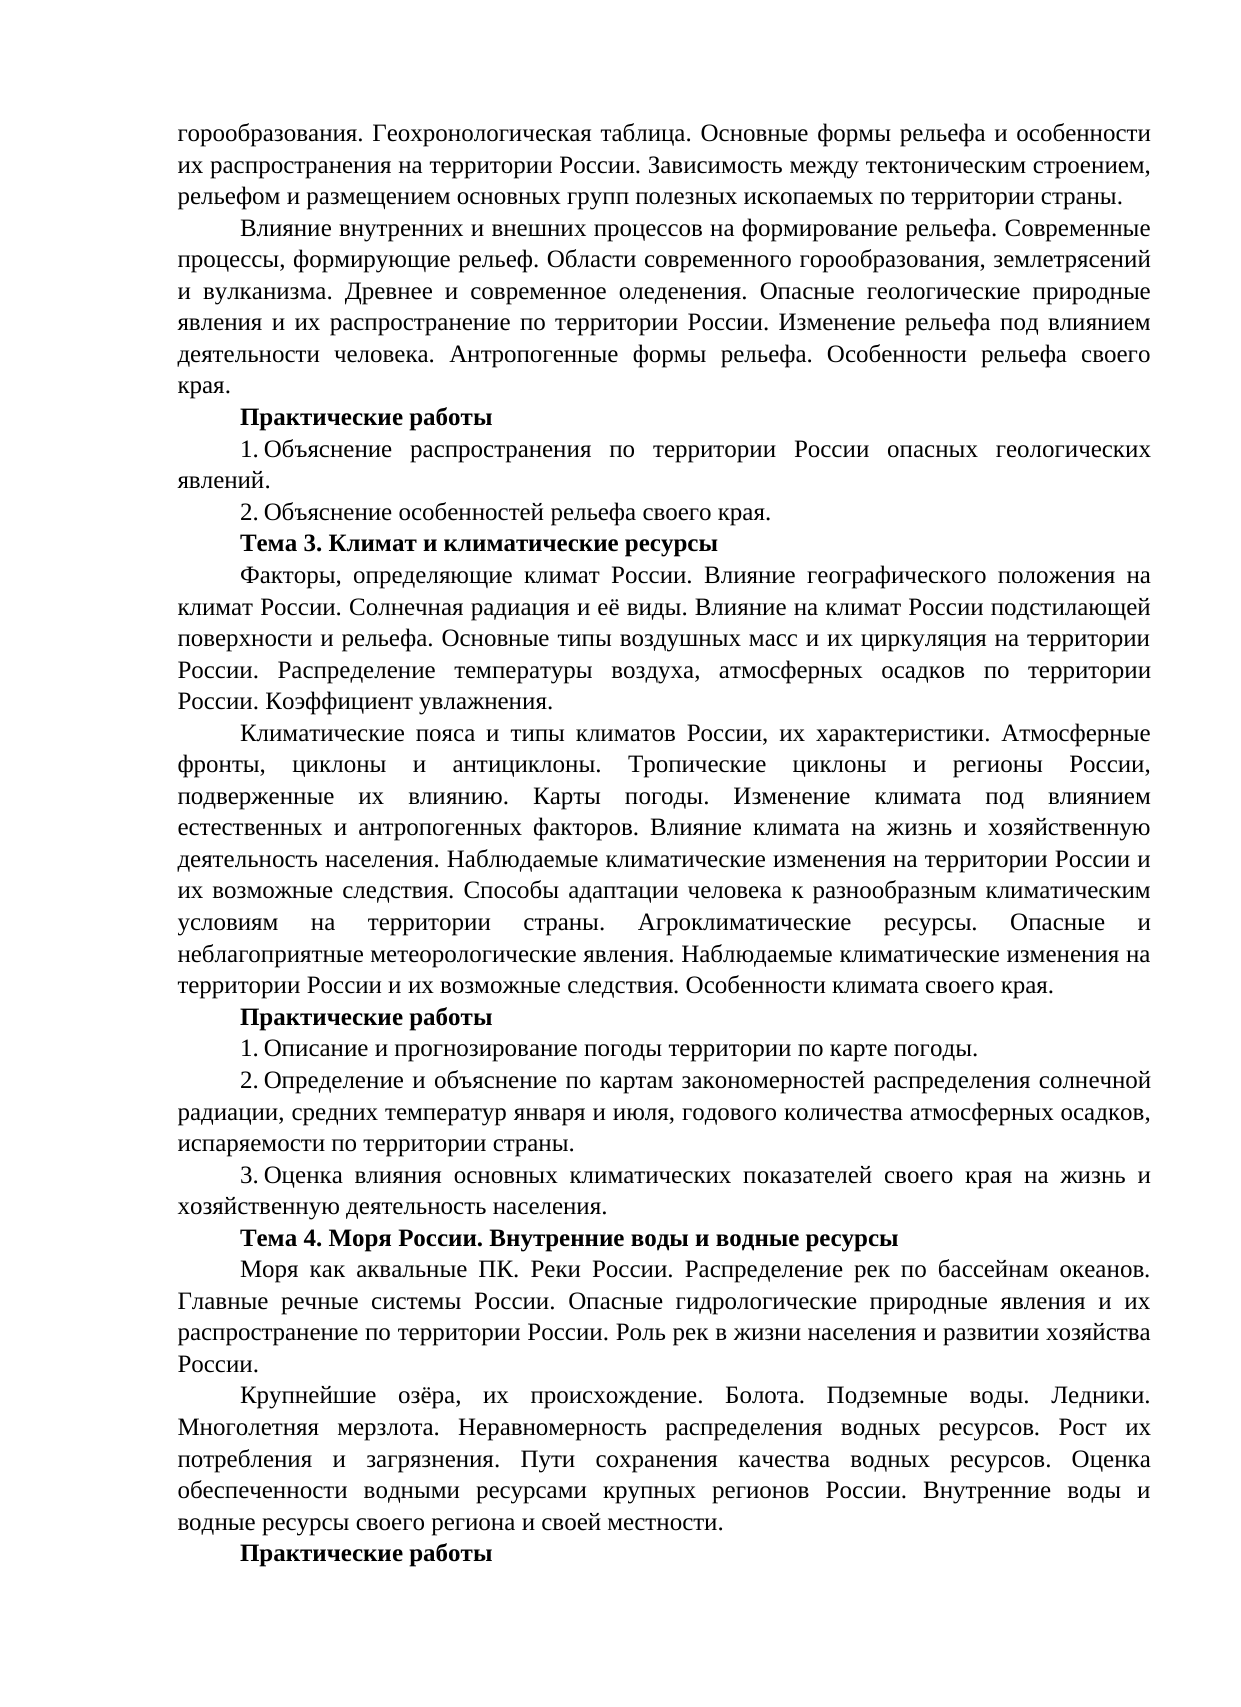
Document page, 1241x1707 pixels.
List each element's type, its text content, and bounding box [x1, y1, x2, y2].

text 2. Определение и объяснение по картам закономерностей распределения солнечной радиации, средних температур января и июля, годового количества атмосферных осадков, испаряемости по территории страны. [177, 1065, 1152, 1157]
text Практические работы [177, 1538, 1152, 1567]
text 1. Описание и прогнозирование погоды территории по карте погоды. [177, 1033, 1152, 1062]
text Факторы, определяющие климат России. Влияние географического положения на климат России. Солнечная радиация и её виды. Влияние на климат России подстилающей поверхности и рельефа. Основные типы воздушных масс и их циркуляция на территории России. Распределение температуры воздуха, атмосферных осадков по территории России. Коэффициент увлажнения. [177, 560, 1152, 715]
text Моря как аквальные ПК. Реки России. Распределение рек по бассейнам океанов. Главные речные системы России. Опасные гидрологические природные явления и их распространение по территории России. Роль рек в жизни населения и развитии хозяйства России. [177, 1254, 1152, 1378]
text Климатические пояса и типы климатов России, их характеристики. Атмосферные фронты, циклоны и антициклоны. Тропические циклоны и регионы России, подверженные их влиянию. Карты погоды. Изменение климата под влиянием естественных и антропогенных факторов. Влияние климата на жизнь и хозяйственную деятельность населения. Наблюдаемые климатические изменения на территории России и их возможные следствия. Способы адаптации человека к разнообразным климатическим условиям на территории страны. Агроклиматические ресурсы. Опасные и неблагоприятные метеорологические явления. Наблюдаемые климатические изменения на территории России и их возможные следствия. Особенности климата своего края. [177, 718, 1152, 999]
text Влияние внутренних и внешних процессов на формирование рельефа. Современные процессы, формирующие рельеф. Области современного горообразования, землетрясений и вулканизма. Древнее и современное оледенения. Опасные геологические природные явления и их распространение по территории России. Изменение рельефа под влиянием деятельности человека. Антропогенные формы рельефа. Особенности рельефа своего края. [177, 213, 1152, 399]
text Крупнейшие озёра, их происхождение. Болота. Подземные воды. Ледники. Многолетняя мерзлота. Неравномерность распределения водных ресурсов. Рост их потребления и загрязнения. Пути сохранения качества водных ресурсов. Оценка обеспеченности водными ресурсами крупных регионов России. Внутренние воды и водные ресурсы своего региона и своей местности. [177, 1381, 1152, 1536]
text 1. Объяснение распространения по территории России опасных геологических явлений. [177, 434, 1152, 494]
text Тема 3. Климат и климатические ресурсы [177, 528, 1152, 557]
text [177, 118, 1152, 210]
text Практические работы [177, 402, 1152, 431]
text 2. Объяснение особенностей рельефа своего края. [177, 497, 1152, 526]
text Практические работы [177, 1002, 1152, 1031]
text 3. Оценка влияния основных климатических показателей своего края на жизнь и хозяйственную деятельность населения. [177, 1160, 1152, 1220]
text Тема 4. Моря России. Внутренние воды и водные ресурсы [177, 1223, 1152, 1252]
